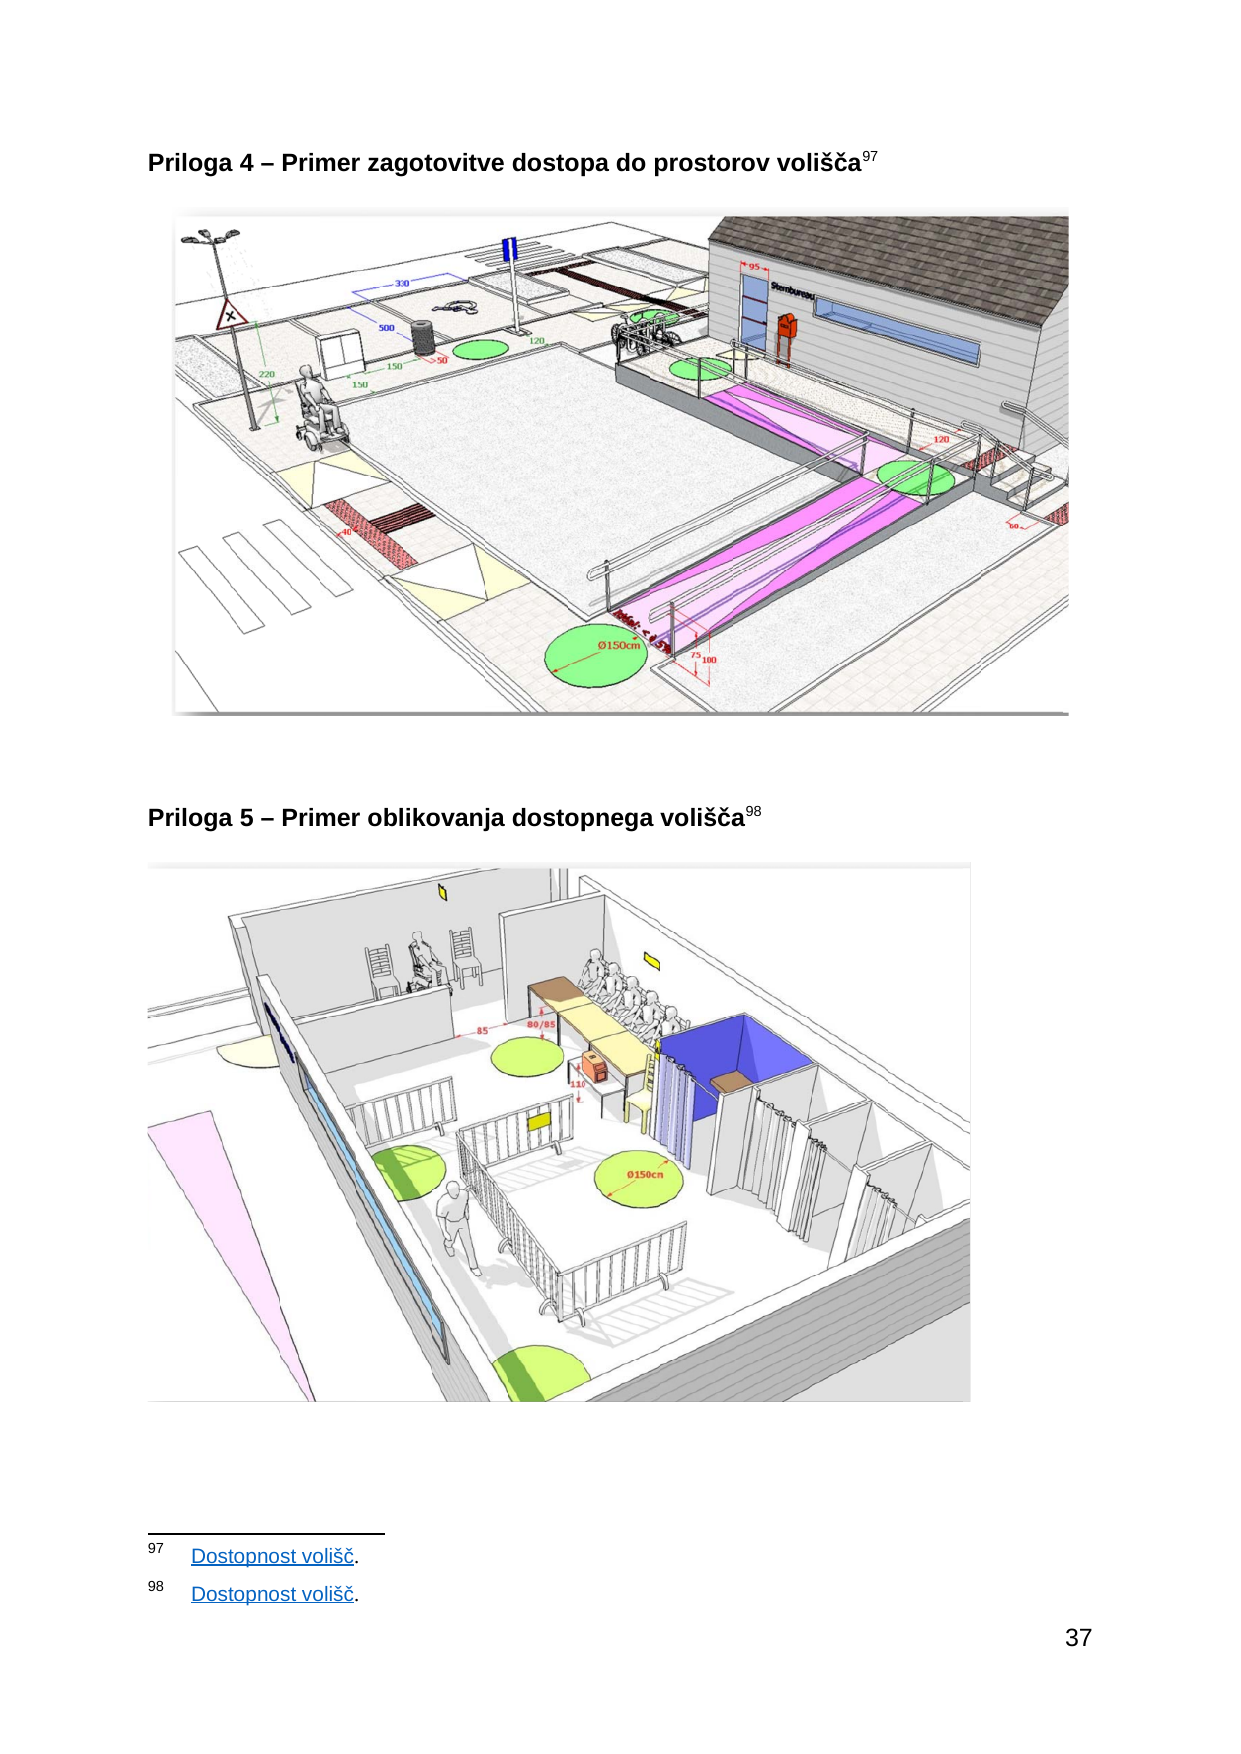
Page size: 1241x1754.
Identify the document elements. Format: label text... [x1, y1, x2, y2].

picture [171, 207, 1069, 716]
subtitle Priloga 4 – Primer zagotovitve dostopa do prostorov volišča [148, 148, 1092, 176]
subtitle Priloga 5 – Primer oblikovanja dostopnega volišča [148, 803, 1092, 831]
picture [147, 862, 971, 1402]
